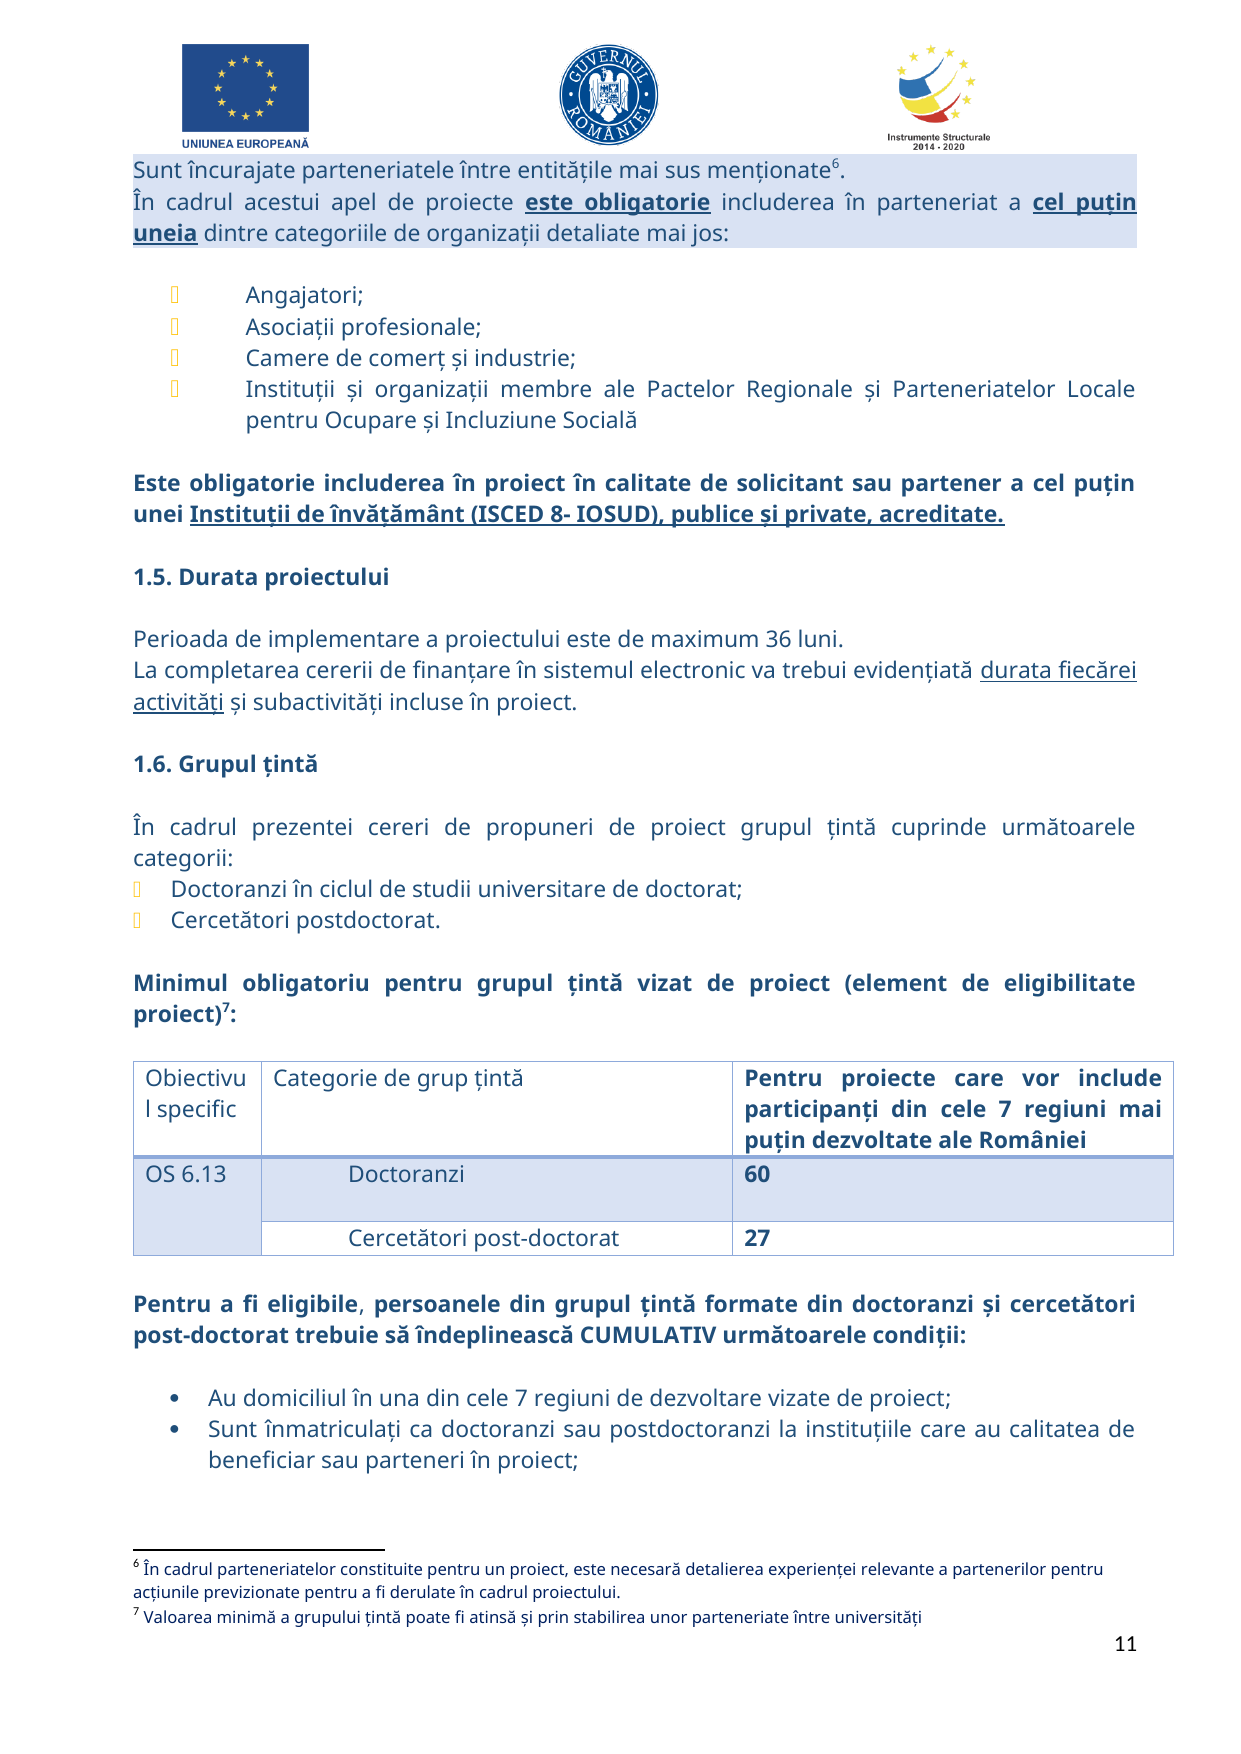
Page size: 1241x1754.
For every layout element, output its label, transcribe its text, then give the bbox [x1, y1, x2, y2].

text În cadrul acestui apel de proiecte este obligatorie includerea în parteneriat a cel puțin uneia dintre categoriile de organizații detaliate mai jos: [133, 186, 1137, 248]
text Pentru a fi eligibile, persoanele din grupul țintă formate din doctoranzi și cercetători post-doctorat trebuie să îndeplinească CUMULATIV următoarele condiții: [133, 1288, 1137, 1350]
text Este obligatorie includerea în proiect în calitate de solicitant sau partener a cel puțin unei Instituții de învățământ (ISCED 8- IOSUD), publice și private, acreditate. [133, 467, 1137, 529]
table_cell 60 [733, 1159, 1173, 1221]
list Doctoranzi în ciclul de studii universitare de doctorat; [133, 873, 1137, 904]
table_cell OS 6.13 [134, 1159, 261, 1255]
list Au domiciliul în una din cele 7 regiuni de dezvoltare vizate de proiect; [170, 1381, 1137, 1413]
subtitle 1.6. Grupul țintă [133, 748, 1137, 779]
list Asociații profesionale; [170, 311, 1137, 342]
table_header Pentru proiecte care vor include participanți din cele 7 regiuni mai puțin dezvoltate ale României [733, 1062, 1173, 1155]
text Perioada de implementare a proiectului este de maximum 36 luni. [133, 623, 1137, 654]
table_header Categorie de grup țintă [262, 1062, 732, 1155]
text Sunt încurajate parteneriatele între entitățile mai sus menționate. [133, 154, 1137, 186]
picture [888, 44, 990, 150]
list Cercetători postdoctorat. [133, 904, 1137, 936]
list Sunt înmatriculați ca doctoranzi sau postdoctoranzi la instituțiile care au calitatea de beneficiar sau parteneri în proiect; [170, 1413, 1137, 1475]
table_header Obiectivul specific [134, 1062, 261, 1155]
text La completarea cererii de finanțare în sistemul electronic va trebui evidențiată durata fiecărei activități și subactivități incluse în proiect. [133, 654, 1137, 717]
text Minimul obligatoriu pentru grupul țintă vizat de proiect (element de eligibilitate proiect): [133, 967, 1137, 1029]
table_cell 27 [733, 1222, 1173, 1255]
picture [182, 44, 309, 148]
list Instituții și organizații membre ale Pactelor Regionale și Parteneriatelor Locale pentru Ocupare și Incluziune Socială [170, 373, 1137, 436]
subtitle 1.5. Durata proiectului [133, 561, 1137, 592]
list Angajatori; [170, 279, 1137, 311]
list Camere de comerț și industrie; [170, 342, 1137, 373]
table_cell Cercetători post-doctorat [262, 1222, 732, 1255]
text În cadrul prezentei cereri de propuneri de proiect grupul țintă cuprinde următoarele categorii: [133, 811, 1137, 873]
table_cell Doctoranzi [262, 1159, 732, 1221]
picture [558, 43, 659, 146]
